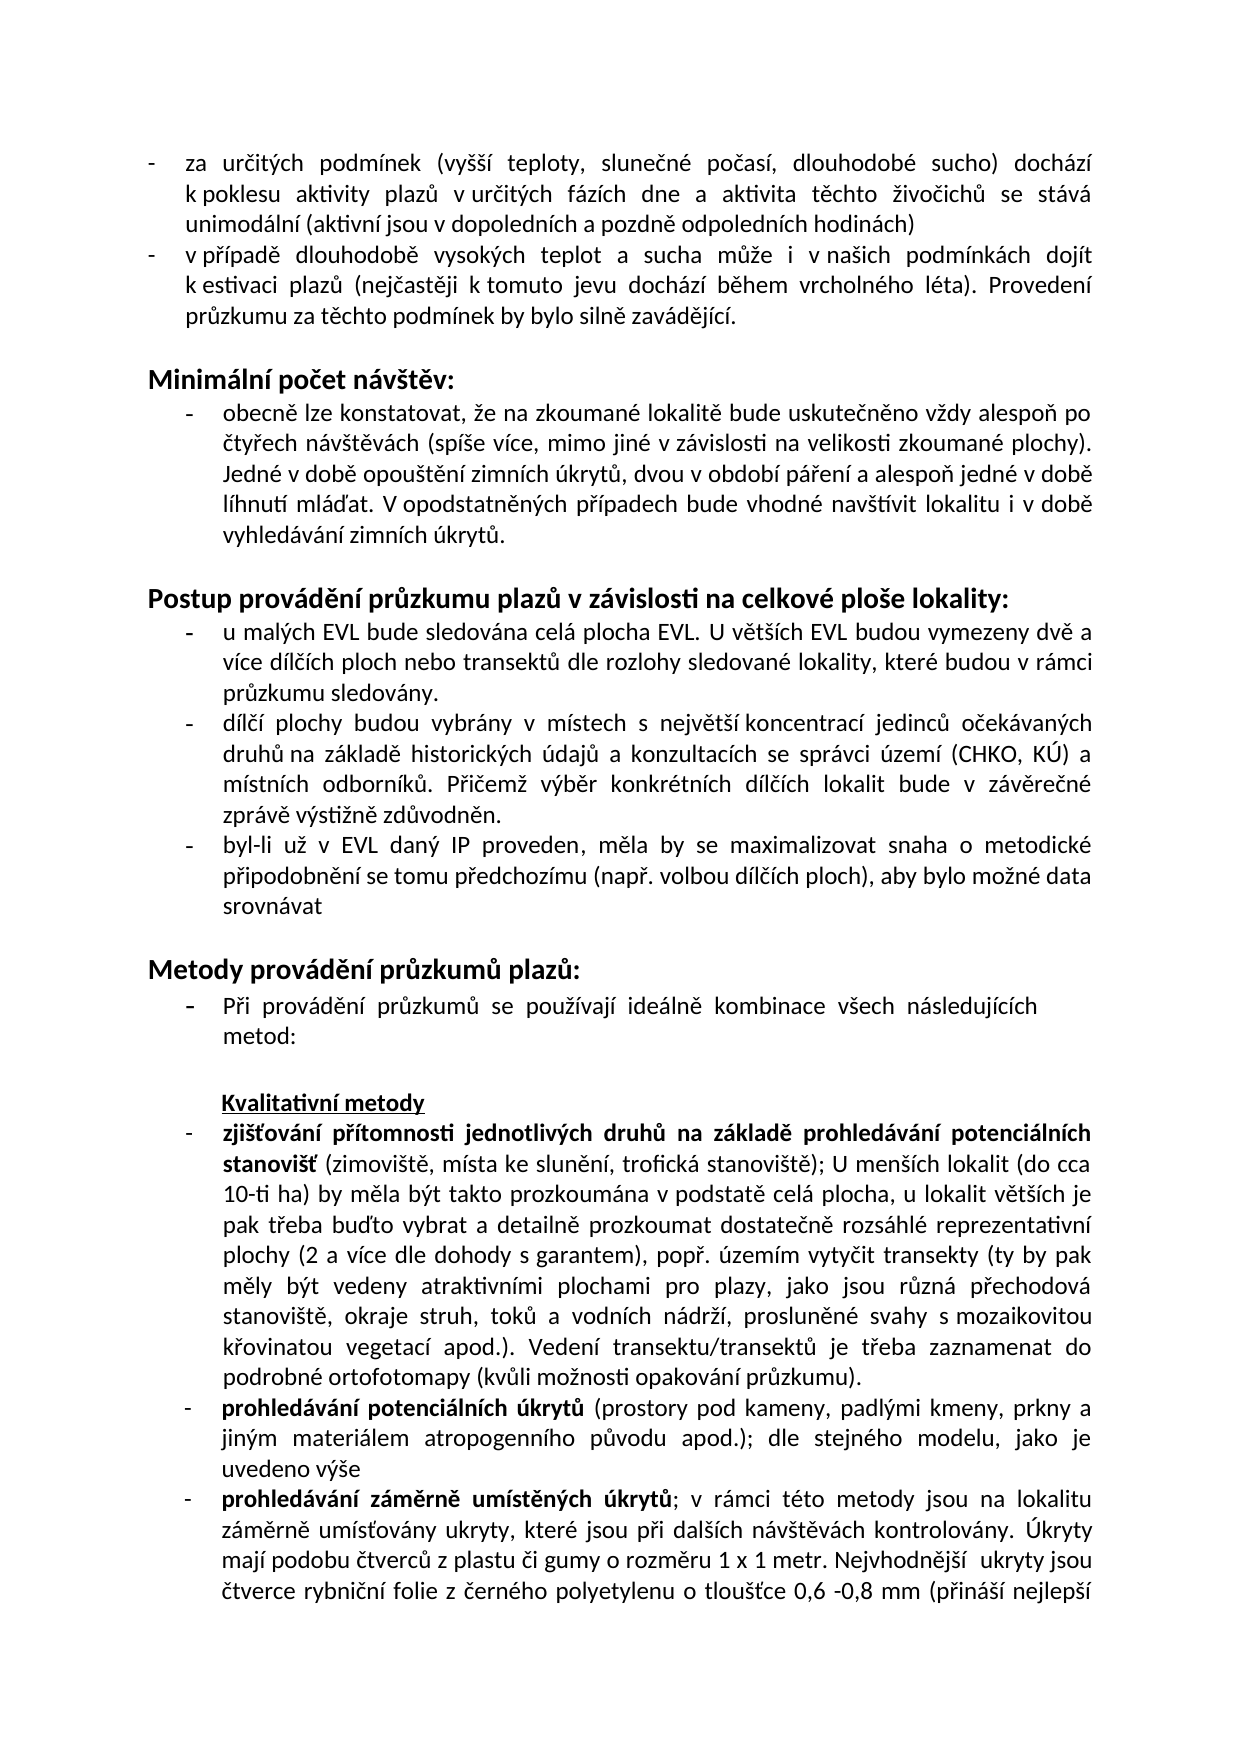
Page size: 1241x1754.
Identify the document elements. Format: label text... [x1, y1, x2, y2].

subtitle Kvalitativní metody [148, 1087, 1039, 1117]
list obecně lze konstatovat, že na zkoumané lokalitě bude uskutečněno vždy alespoň po čtyřech návštěvách (spíše více, mimo jiné v závislosti na velikosti zkoumané plochy). Jedné v době opouštění zimních úkrytů, dvou v období páření a alespoň jedné v době líhnutí mláďat. V opodstatněných případech bude vhodné navštívit lokalitu i v době vyhledávání zimních úkrytů. [185, 397, 1093, 549]
list Při provádění průzkumů se používají ideálně kombinace všech následujících metod: [185, 987, 1039, 1051]
list dílčí plochy budou vybrány v místech s největší koncentrací jedinců očekávaných druhů na základě historických údajů a konzultacích se správci území (CHKO, KÚ) a místních odborníků. Přičemž výběr konkrétních dílčích lokalit bude v závěrečné zprávě výstižně zdůvodněn. [185, 707, 1093, 829]
text - prohledávání potenciálních úkrytů (prostory pod kameny, padlými kmeny, prkny a jiným materiálem atropogenního původu apod.); dle stejného modelu, jako je uvedeno výše [184, 1392, 1093, 1483]
list byl-li už v EVL daný IP proveden, měla by se maximalizovat snaha o metodické připodobnění se tomu předchozímu (např. volbou dílčích ploch), aby bylo možné data srovnávat [185, 829, 1093, 921]
text - za určitých podmínek (vyšší teploty, slunečné počasí, dlouhodobé sucho) dochází k poklesu aktivity plazů v určitých fázích dne a aktivita těchto živočichů se stává unimodální (aktivní jsou v dopoledních a pozdně odpoledních hodinách) [148, 148, 1093, 239]
text Metody provádění průzkumů plazů: [148, 951, 1039, 987]
text Minimální počet návštěv: [148, 361, 1039, 397]
list u malých EVL bude sledována celá plocha EVL. U větších EVL budou vymezeny dvě a více dílčích ploch nebo transektů dle rozlohy sledované lokality, které budou v rámci průzkumu sledovány. [185, 616, 1093, 707]
list zjišťování přítomnosti jednotlivých druhů na základě prohledávání potenciálních stanovišť (zimoviště, místa ke slunění, trofická stanoviště); U menších lokalit (do cca 10-ti ha) by měla být takto prozkoumána v podstatě celá plocha, u lokalit větších je pak třeba buďto vybrat a detailně prozkoumat dostatečně rozsáhlé reprezentativní plochy (2 a více dle dohody s garantem), popř. územím vytyčit transekty (ty by pak měly být vedeny atraktivními plochami pro plazy, jako jsou různá přechodová stanoviště, okraje struh, toků a vodních nádrží, prosluněné svahy s mozaikovitou křovinatou vegetací apod.). Vedení transektu/transektů je třeba zaznamenat do podrobné ortofotomapy (kvůli možnosti opakování průzkumu). [185, 1117, 1093, 1392]
text - v případě dlouhodobě vysokých teplot a sucha může i v našich podmínkách dojít k estivaci plazů (nejčastěji k tomuto jevu dochází během vrcholného léta). Provedení průzkumu za těchto podmínek by bylo silně zavádějící. [148, 239, 1093, 331]
text Postup provádění průzkumu plazů v závislosti na celkové ploše lokality: [148, 580, 1039, 616]
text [184, 1483, 1093, 1606]
